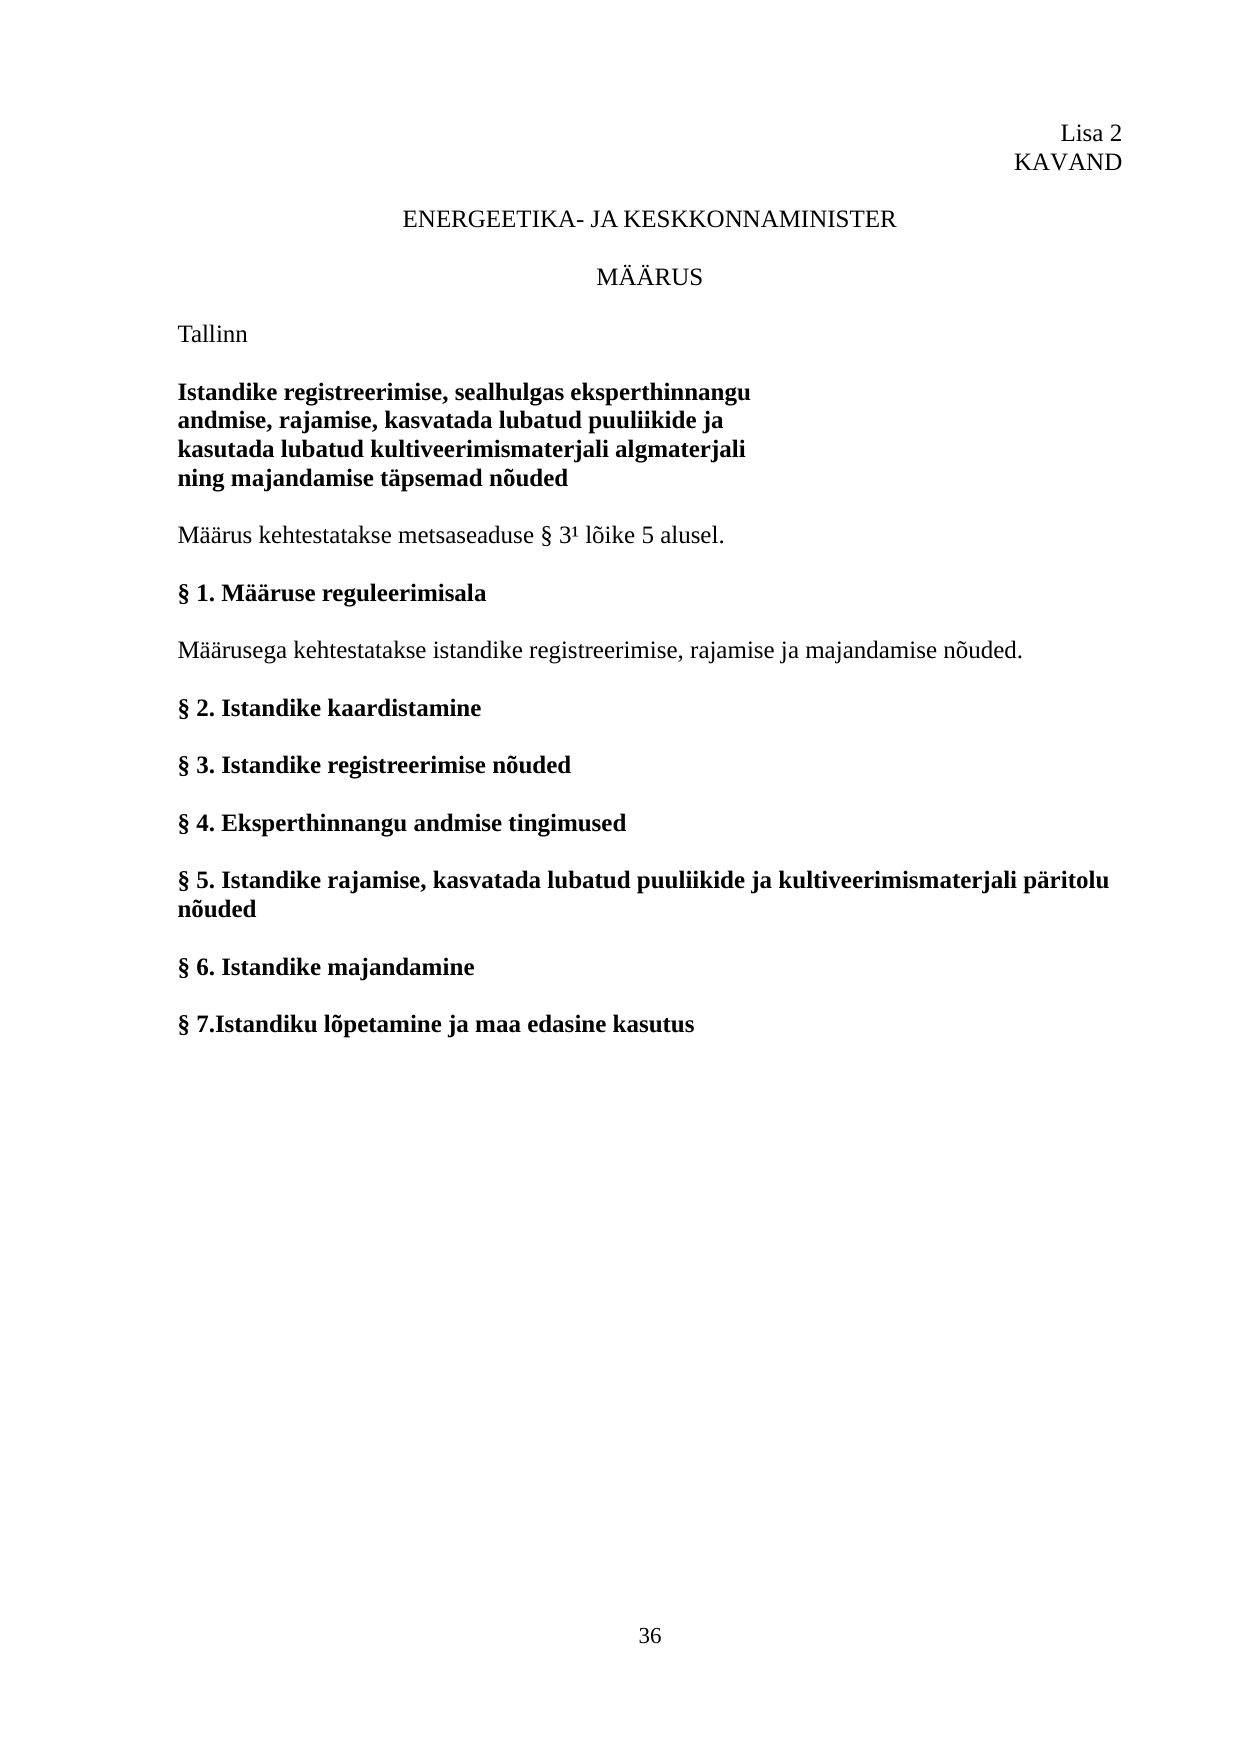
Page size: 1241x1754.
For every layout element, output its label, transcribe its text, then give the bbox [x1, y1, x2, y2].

text § 3. Istandike registreerimise nõuded [177, 751, 1122, 779]
text § 2. Istandike kaardistamine [177, 693, 1122, 722]
text ning majandamise täpsemad nõuded [177, 463, 1122, 492]
text § 4. Eksperthinnangu andmise tingimused [177, 808, 1122, 837]
text Määrus kehtestatakse metsaseaduse § 3¹ lõike 5 alusel. [177, 521, 1122, 549]
text kasutada lubatud kultiveerimismaterjali algmaterjali [177, 434, 1122, 463]
text Lisa 2 [177, 118, 1122, 147]
text Määrusega kehtestatakse istandike registreerimise, rajamise ja majandamise nõuded. [177, 636, 1122, 664]
text Tallinn [177, 319, 1122, 348]
text § 5. Istandike rajamise, kasvatada lubatud puuliikide ja kultiveerimismaterjali päritolu nõuded [177, 866, 1122, 923]
text § 7.Istandiku lõpetamine ja maa edasine kasutus [177, 1009, 1122, 1038]
text § 1. Määruse reguleerimisala [177, 578, 1122, 607]
text KAVAND [177, 147, 1122, 176]
text andmise, rajamise, kasvatada lubatud puuliikide ja [177, 406, 1122, 434]
text Istandike registreerimise, sealhulgas eksperthinnangu [177, 377, 1122, 406]
text ENERGEETIKA- JA KESKKONNAMINISTER [177, 204, 1122, 233]
text § 6. Istandike majandamine [177, 952, 1122, 981]
text MÄÄRUS [177, 262, 1122, 291]
